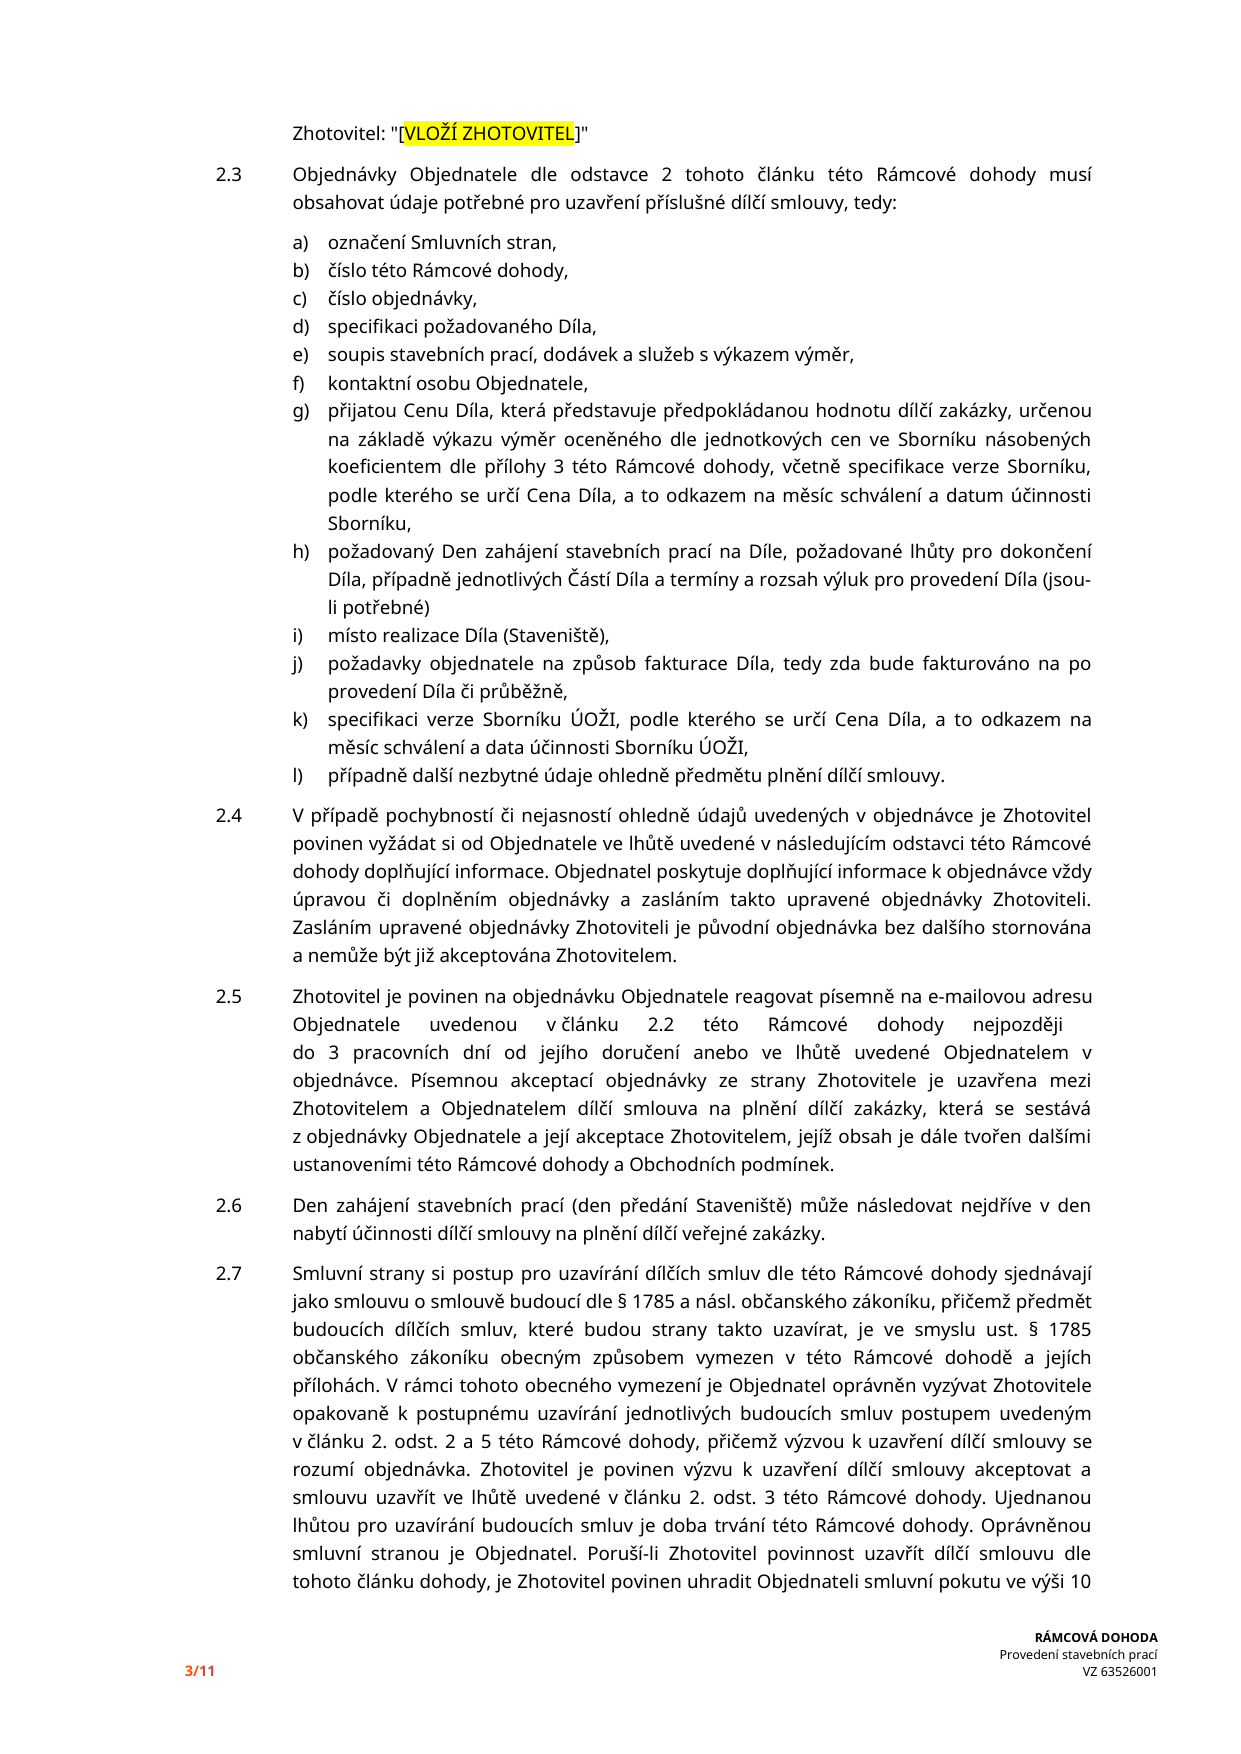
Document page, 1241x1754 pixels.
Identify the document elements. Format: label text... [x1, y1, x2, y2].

text požadovaný Den zahájení stavebních prací na Díle, požadované lhůty pro dokončení Díla, případně jednotlivých Částí Díla a termíny a rozsah výluk pro provedení Díla (jsou-li potřebné) [292, 538, 1093, 619]
text Zhotovitel: "[VLOŽÍ ZHOTOVITEL]" [292, 121, 404, 146]
text označení Smluvních stran, [292, 230, 1093, 255]
text soupis stavebních prací, dodávek a služeb s výkazem výměr, [292, 342, 1093, 367]
text specifikaci požadovaného Díla, [292, 314, 1093, 339]
text Zhotovitel: "[VLOŽÍ ZHOTOVITEL]" [574, 121, 1093, 146]
text V případě pochybností či nejasností ohledně údajů uvedených v objednávce je Zhotovitel povinen vyžádat si od Objednatele ve lhůtě uvedené v následujícím odstavci této Rámcové dohody doplňující informace. Objednatel poskytuje doplňující informace k objednávce vždy úpravou či doplněním objednávky a zasláním takto upravené objednávky Zhotoviteli. Zasláním upravené objednávky Zhotoviteli je původní objednávka bez dalšího stornována a nemůže být již akceptována Zhotovitelem. [216, 803, 1093, 968]
text Den zahájení stavebních prací (den předání Staveniště) může následovat nejdříve v den nabytí účinnosti dílčí smlouvy na plnění dílčí veřejné zakázky. [216, 1192, 1093, 1245]
text přijatou Cenu Díla, která představuje předpokládanou hodnotu dílčí zakázky, určenou na základě výkazu výměr oceněného dle jednotkových cen ve Sborníku násobených koeficientem dle přílohy 3 této Rámcové dohody, včetně specifikace verze Sborníku, podle kterého se určí Cena Díla, a to odkazem na měsíc schválení a datum účinnosti Sborníku, [292, 398, 1093, 535]
text Objednávky Objednatele dle odstavce 2 tohoto článku této Rámcové dohody musí obsahovat údaje potřebné pro uzavření příslušné dílčí smlouvy, tedy: [216, 161, 1093, 215]
text místo realizace Díla (Staveniště), [292, 622, 1093, 647]
text specifikaci verze Sborníku ÚOŽI, podle kterého se určí Cena Díla, a to odkazem na měsíc schválení a data účinnosti Sborníku ÚOŽI, [292, 706, 1093, 759]
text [216, 1260, 1093, 1594]
text kontaktní osobu Objednatele, [292, 370, 1093, 395]
text Zhotovitel je povinen na objednávku Objednatele reagovat písemně na e-mailovou adresu Objednatele uvedenou v článku 2.2 této Rámcové dohody nejpozději do 3 pracovních dní od jejího doručení anebo ve lhůtě uvedené Objednatelem v objednávce. Písemnou akceptací objednávky ze strany Zhotovitele je uzavřena mezi Zhotovitelem a Objednatelem dílčí smlouva na plnění dílčí zakázky, která se sestává z objednávky Objednatele a její akceptace Zhotovitelem, jejíž obsah je dále tvořen dalšími ustanoveními této Rámcové dohody a Obchodních podmínek. [216, 983, 1093, 1177]
text číslo objednávky, [292, 286, 1093, 311]
text číslo této Rámcové dohody, [292, 258, 1093, 283]
text požadavky objednatele na způsob fakturace Díla, tedy zda bude fakturováno na po provedení Díla či průběžně, [292, 650, 1093, 703]
text případně další nezbytné údaje ohledně předmětu plnění dílčí smlouvy. [292, 762, 1093, 788]
